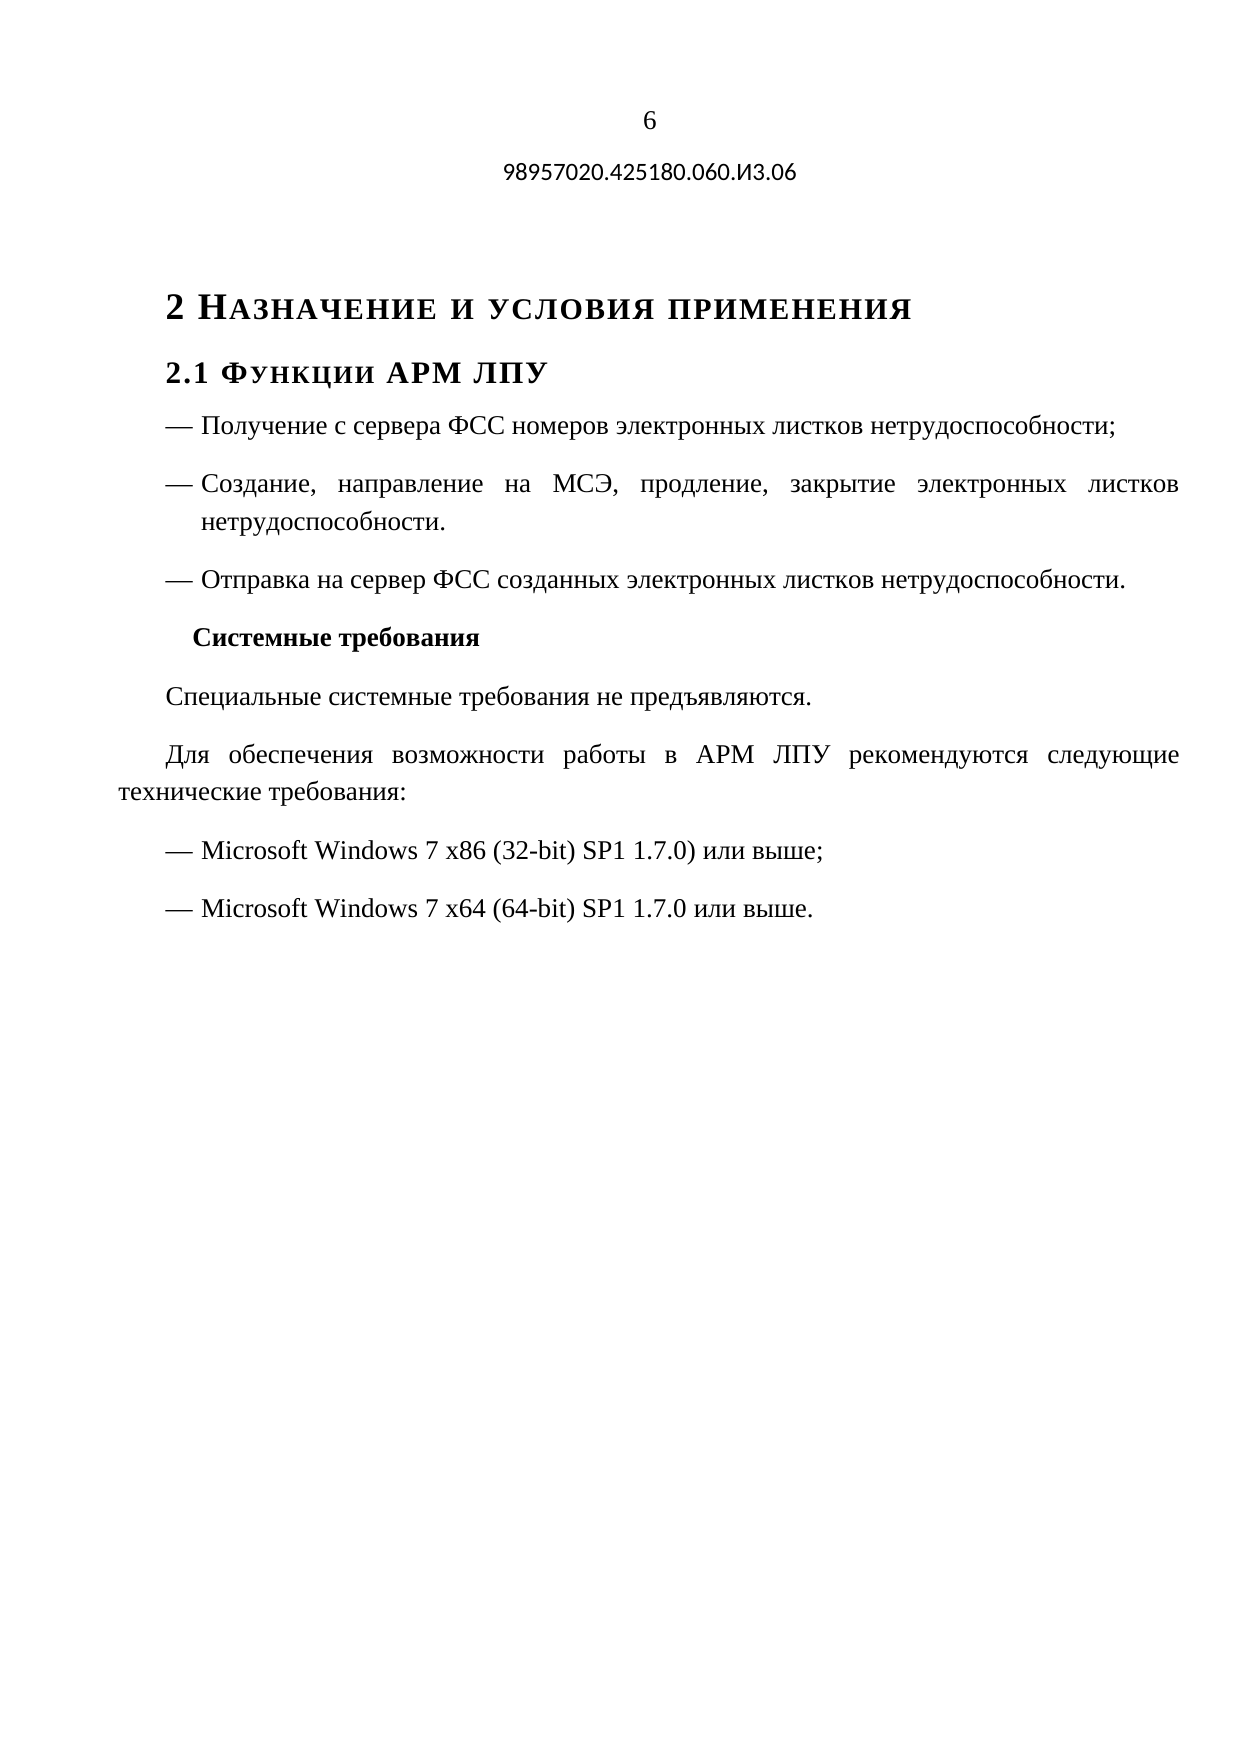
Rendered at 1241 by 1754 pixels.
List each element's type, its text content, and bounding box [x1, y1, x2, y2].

text Специальные системные требования не предъявляются. [118, 673, 1181, 711]
text Для обеспечения возможности работы в АРМ ЛПУ рекомендуются следующие технические требования: [118, 732, 1181, 807]
list Отправка на сервер ФСС созданных электронных листков нетрудоспособности. [165, 557, 1181, 594]
subtitle Назначение и условия применения [165, 284, 1181, 327]
subtitle Функции АРМ ЛПУ [165, 352, 1181, 390]
list Получение с сервера ФСС номеров электронных листков нетрудоспособности; [165, 402, 1181, 440]
list Создание, направление на МСЭ, продление, закрытие электронных листков нетрудоспособности. [165, 461, 1181, 536]
list Microsoft Windows 7 x64 (64-bit) SP1 1.7.0 или выше. [165, 886, 1181, 923]
list Microsoft Windows 7 х86 (32-bit) SP1 1.7.0) или выше; [165, 827, 1181, 865]
list Системные требования [192, 615, 1181, 652]
